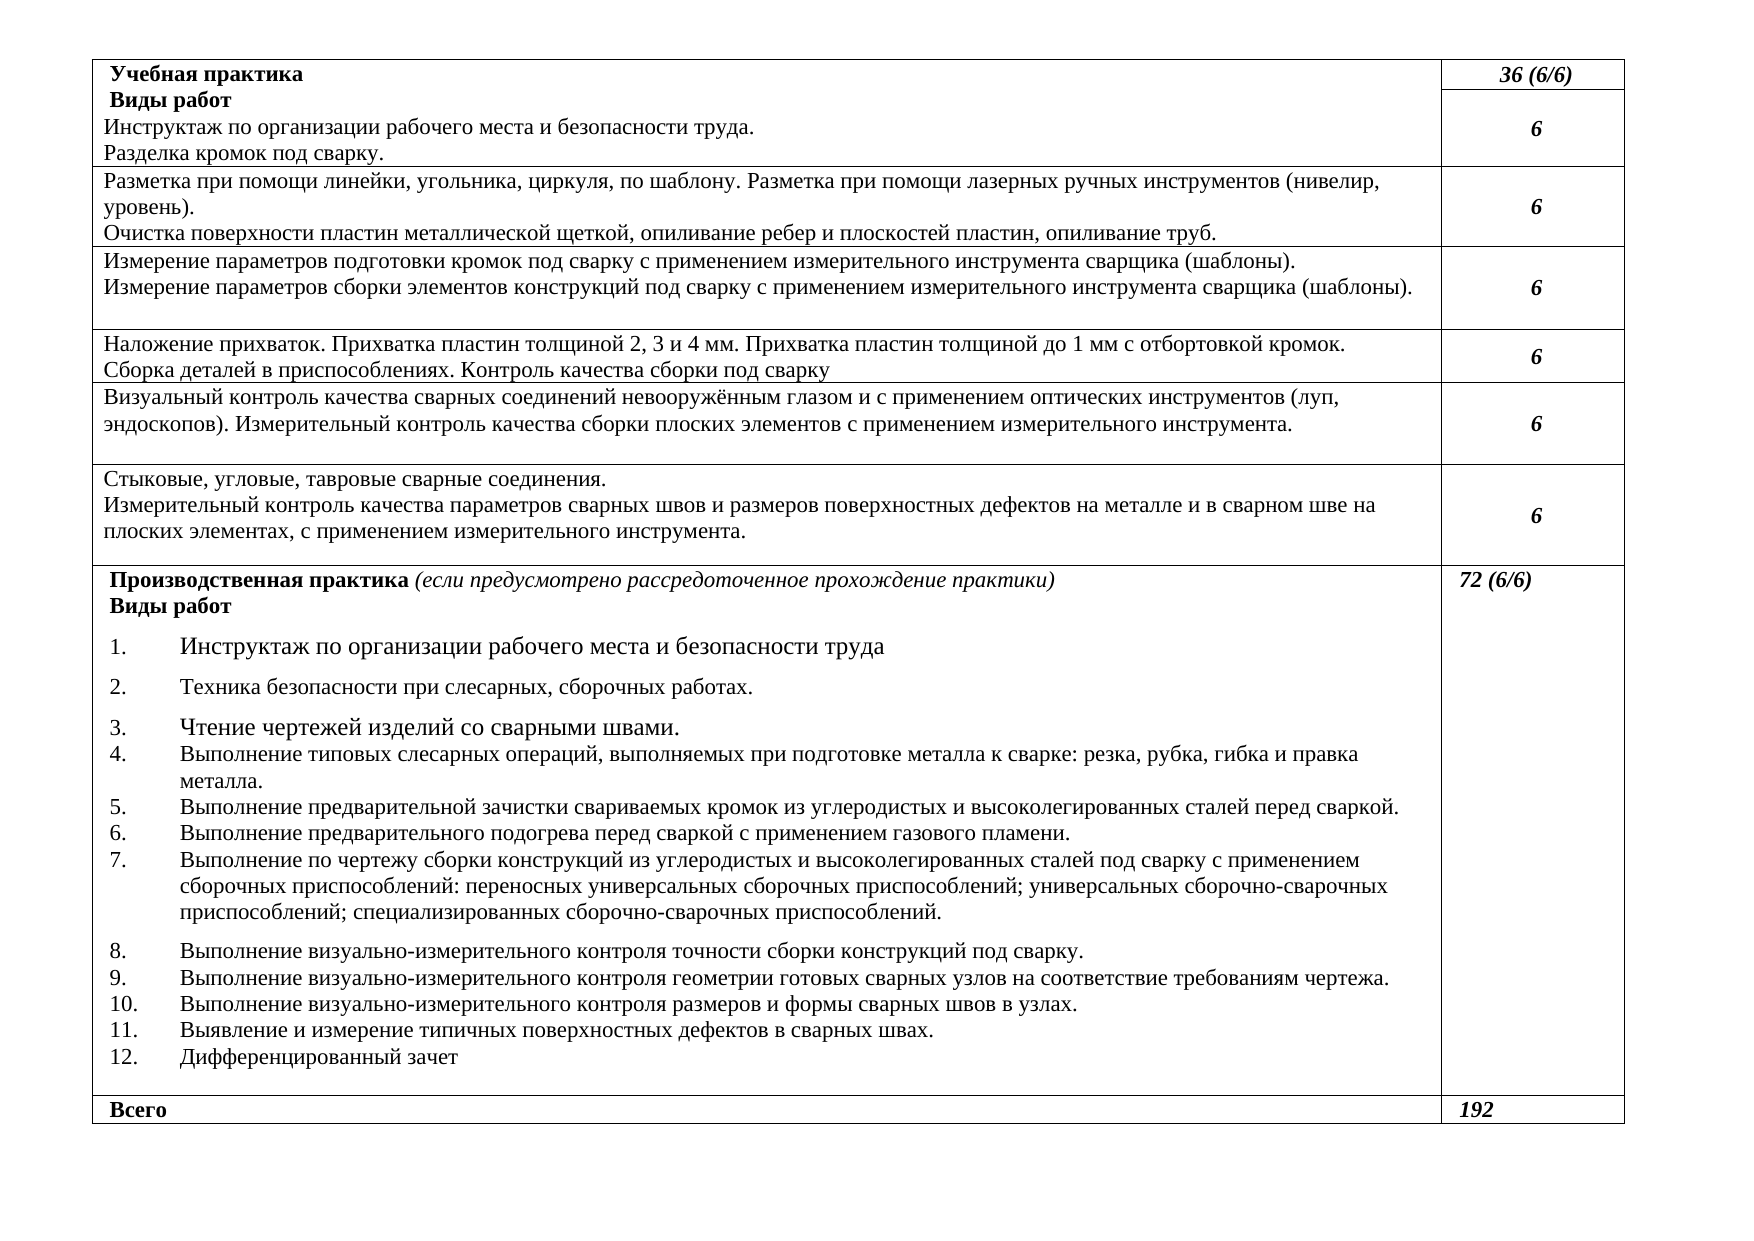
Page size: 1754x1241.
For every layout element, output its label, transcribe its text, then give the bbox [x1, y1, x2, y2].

table_cell 6 [1442, 330, 1624, 382]
table_cell Всего [93, 1096, 1441, 1123]
table_cell 6 [1442, 247, 1624, 328]
table_cell 36 (6/6) [1442, 60, 1624, 89]
table_cell Учебная практика Виды работ Инструктаж по организации рабочего места и безопасности труда. Разделка кромок под сварку. [93, 60, 1441, 166]
table_cell 192 [1442, 1096, 1624, 1123]
table_cell 6 [1442, 465, 1624, 565]
table_cell 6 [1442, 90, 1624, 166]
table_cell Стыковые, угловые, тавровые сварные соединения. Измерительный контроль качества параметров сварных швов и размеров поверхностных дефектов на металле и в сварном шве на плоских элементах, с применением измерительного инструмента. [93, 465, 1441, 565]
table_cell Разметка при помощи линейки, угольника, циркуля, по шаблону. Разметка при помощи лазерных ручных инструментов (нивелир, уровень). Очистка поверхности пластин металлической щеткой, опиливание ребер и плоскостей пластин, опиливание труб. [93, 167, 1441, 246]
table_cell 72 (6/6) [1442, 566, 1624, 1095]
table_cell 6 [1442, 383, 1624, 463]
table_cell Наложение прихваток. Прихватка пластин толщиной 2, 3 и 4 мм. Прихватка пластин толщиной до 1 мм с отбортовкой кромок. Сборка деталей в приспособлениях. Контроль качества сборки под сварку [93, 330, 1441, 382]
table_cell Измерение параметров подготовки кромок под сварку с применением измерительного инструмента сварщика (шаблоны). Измерение параметров сборки элементов конструкций под сварку с применением измерительного инструмента сварщика (шаблоны). [93, 247, 1441, 328]
table_cell 6 [1442, 167, 1624, 246]
table_cell Визуальный контроль качества сварных соединений невооружённым глазом и с применением оптических инструментов (луп, эндоскопов). Измерительный контроль качества сборки плоских элементов с применением измерительного инструмента. [93, 383, 1441, 463]
table_cell Производственная практика (если предусмотрено рассредоточенное прохождение практики) Виды работ Инструктаж по организации рабочего места и безопасности труда Техника безопасности при слесарных, сборочных работах. Чтение чертежей изделий со сварными швами. Выполнение типовых слесарных операций, выполняемых при подготовке металла к сварке: резка, рубка, гибка и правка металла. Выполнение предварительной зачистки свариваемых кромок из углеродистых и высоколегированных сталей перед сваркой. Выполнение предварительного подогрева перед сваркой с применением газового пламени. Выполнение по чертежу сборки конструкций из углеродистых и высоколегированных сталей под сварку с применением сборочных приспособлений: переносных универсальных сборочных приспособлений; универсальных сборочно-сварочных приспособлений; специализированных сборочно-сварочных приспособлений. Выполнение визуально-измерительного контроля точности сборки конструкций под сварку. Выполнение визуально-измерительного контроля геометрии готовых сварных узлов на соответствие требованиям чертежа. Выполнение визуально-измерительного контроля размеров и формы сварных швов в узлах. Выявление и измерение типичных поверхностных дефектов в сварных швах. Дифференцированный зачет [93, 566, 1441, 1095]
